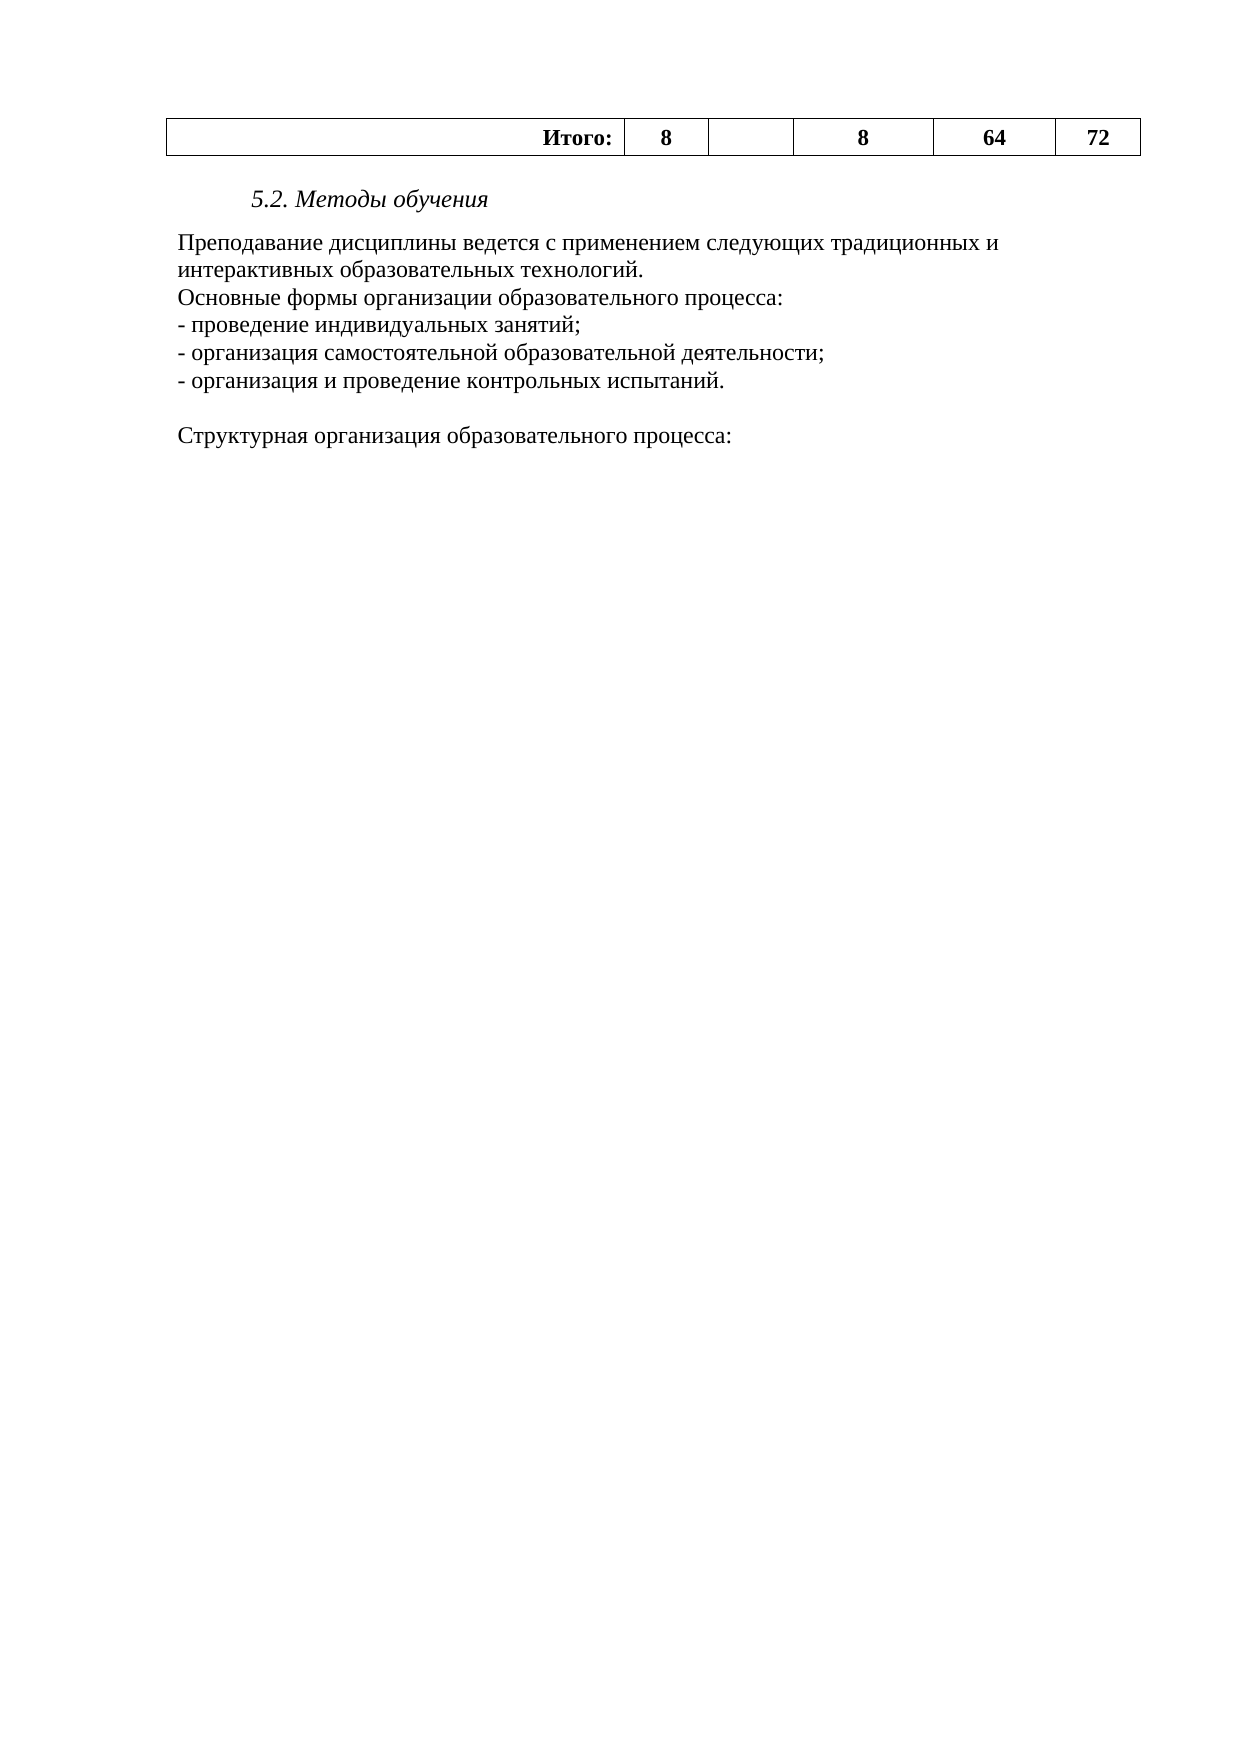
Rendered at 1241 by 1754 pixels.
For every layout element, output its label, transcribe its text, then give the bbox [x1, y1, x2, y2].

table_cell [709, 119, 793, 155]
table_cell 64 [934, 119, 1055, 155]
text - организация самостоятельной образовательной деятельности; [177, 338, 1152, 366]
text 5.2. Методы обучения [177, 184, 1152, 213]
table_cell 8 [794, 119, 933, 155]
text Основные формы организации образовательного процесса: [177, 283, 1152, 311]
table_cell Итого: [167, 119, 624, 155]
table_cell 8 [625, 119, 708, 155]
text - организация и проведение контрольных испытаний. [177, 366, 1152, 393]
text - проведение индивидуальных занятий; [177, 311, 1152, 338]
text Структурная организация образовательного процесса: [177, 421, 1152, 448]
table_cell 72 [1056, 119, 1140, 155]
text Преподавание дисциплины ведется с применением следующих традиционных и интерактивных образовательных технологий. [177, 228, 1152, 283]
